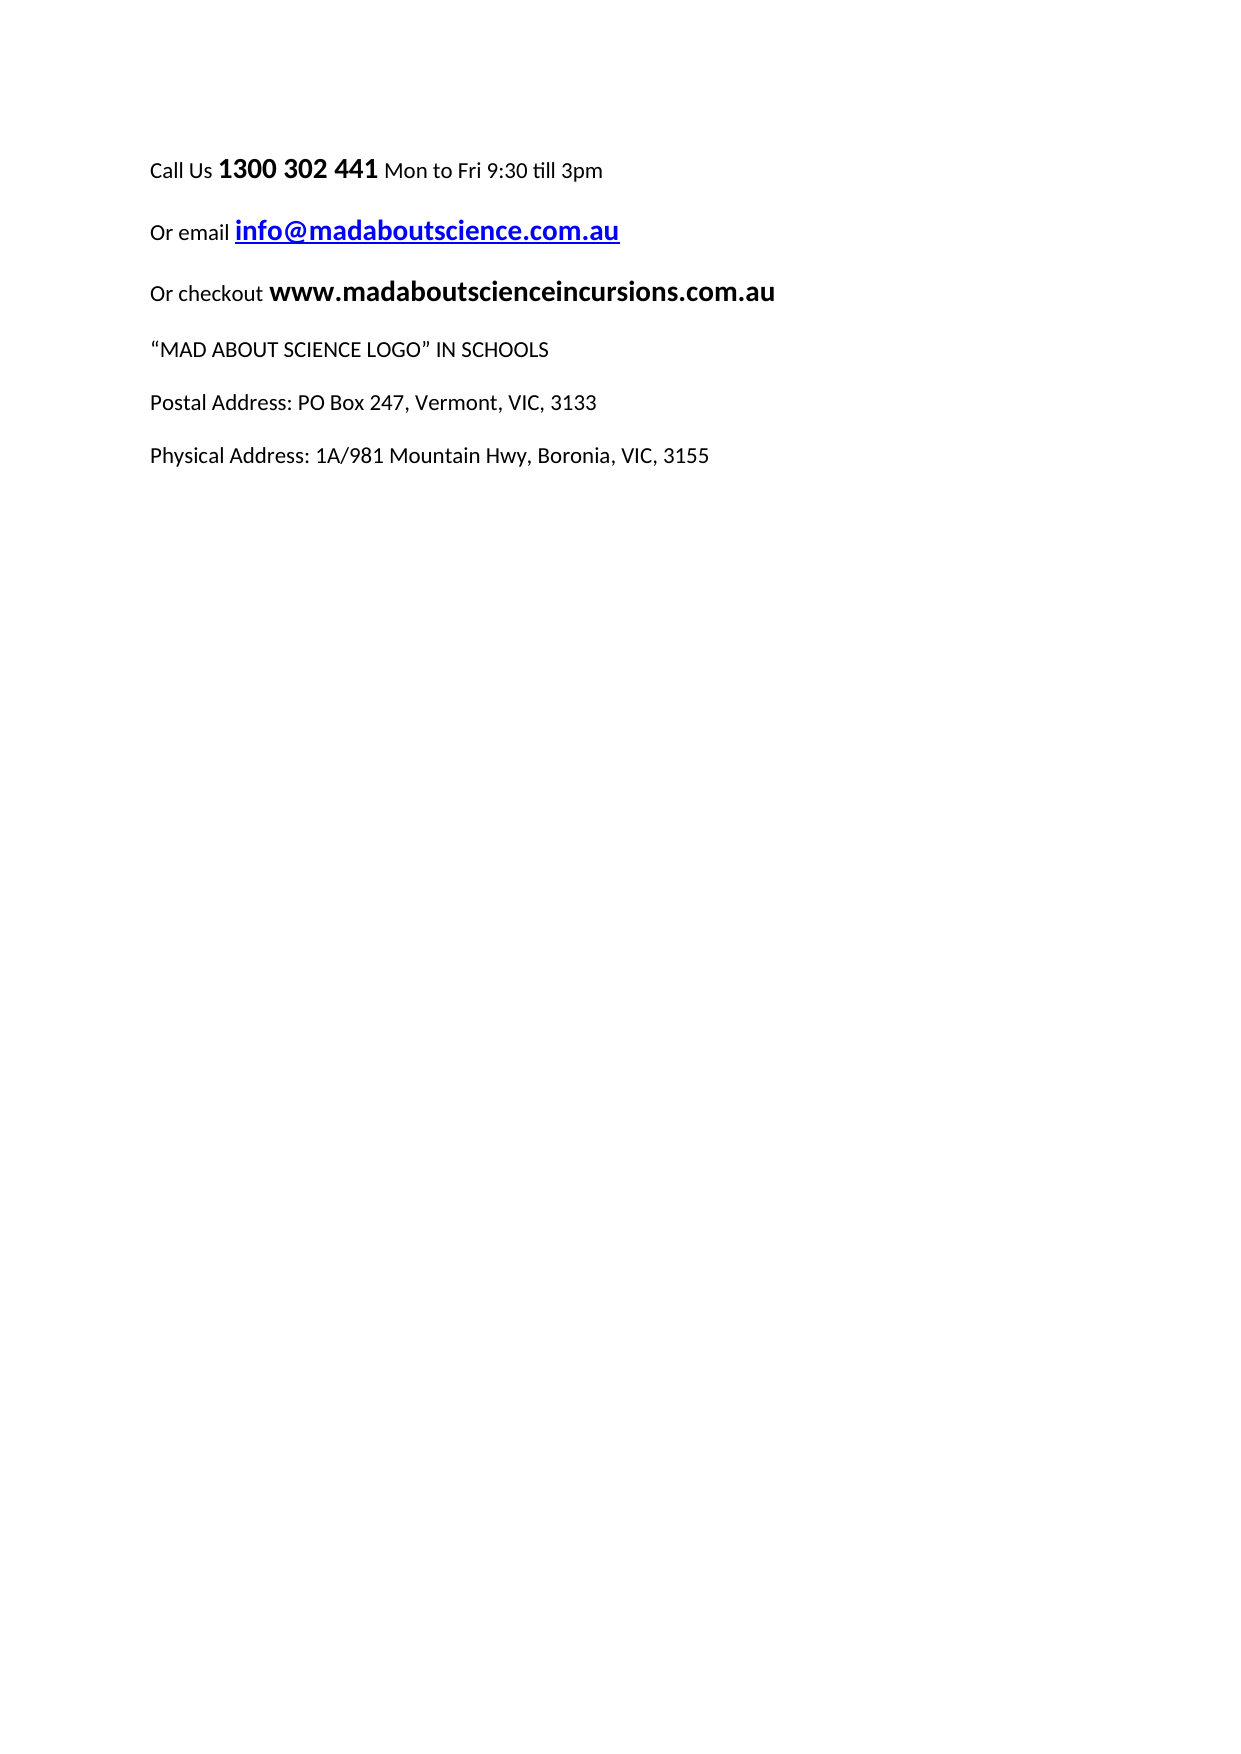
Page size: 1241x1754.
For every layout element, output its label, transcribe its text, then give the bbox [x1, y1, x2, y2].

text Physical Address: 1A/981 Mountain Hwy, Boronia, VIC, 3155 [150, 441, 1090, 469]
text Or checkout www.madaboutscienceincursions.com.au [150, 273, 1090, 309]
text Or email info@madaboutscience.com.au [150, 212, 1090, 247]
text “MAD ABOUT SCIENCE LOGO” IN SCHOOLS [150, 335, 1090, 363]
text Call Us 1300 302 441 Mon to Fri 9:30 till 3pm [150, 150, 1090, 186]
text Postal Address: PO Box 247, Vermont, VIC, 3133 [150, 388, 1090, 416]
